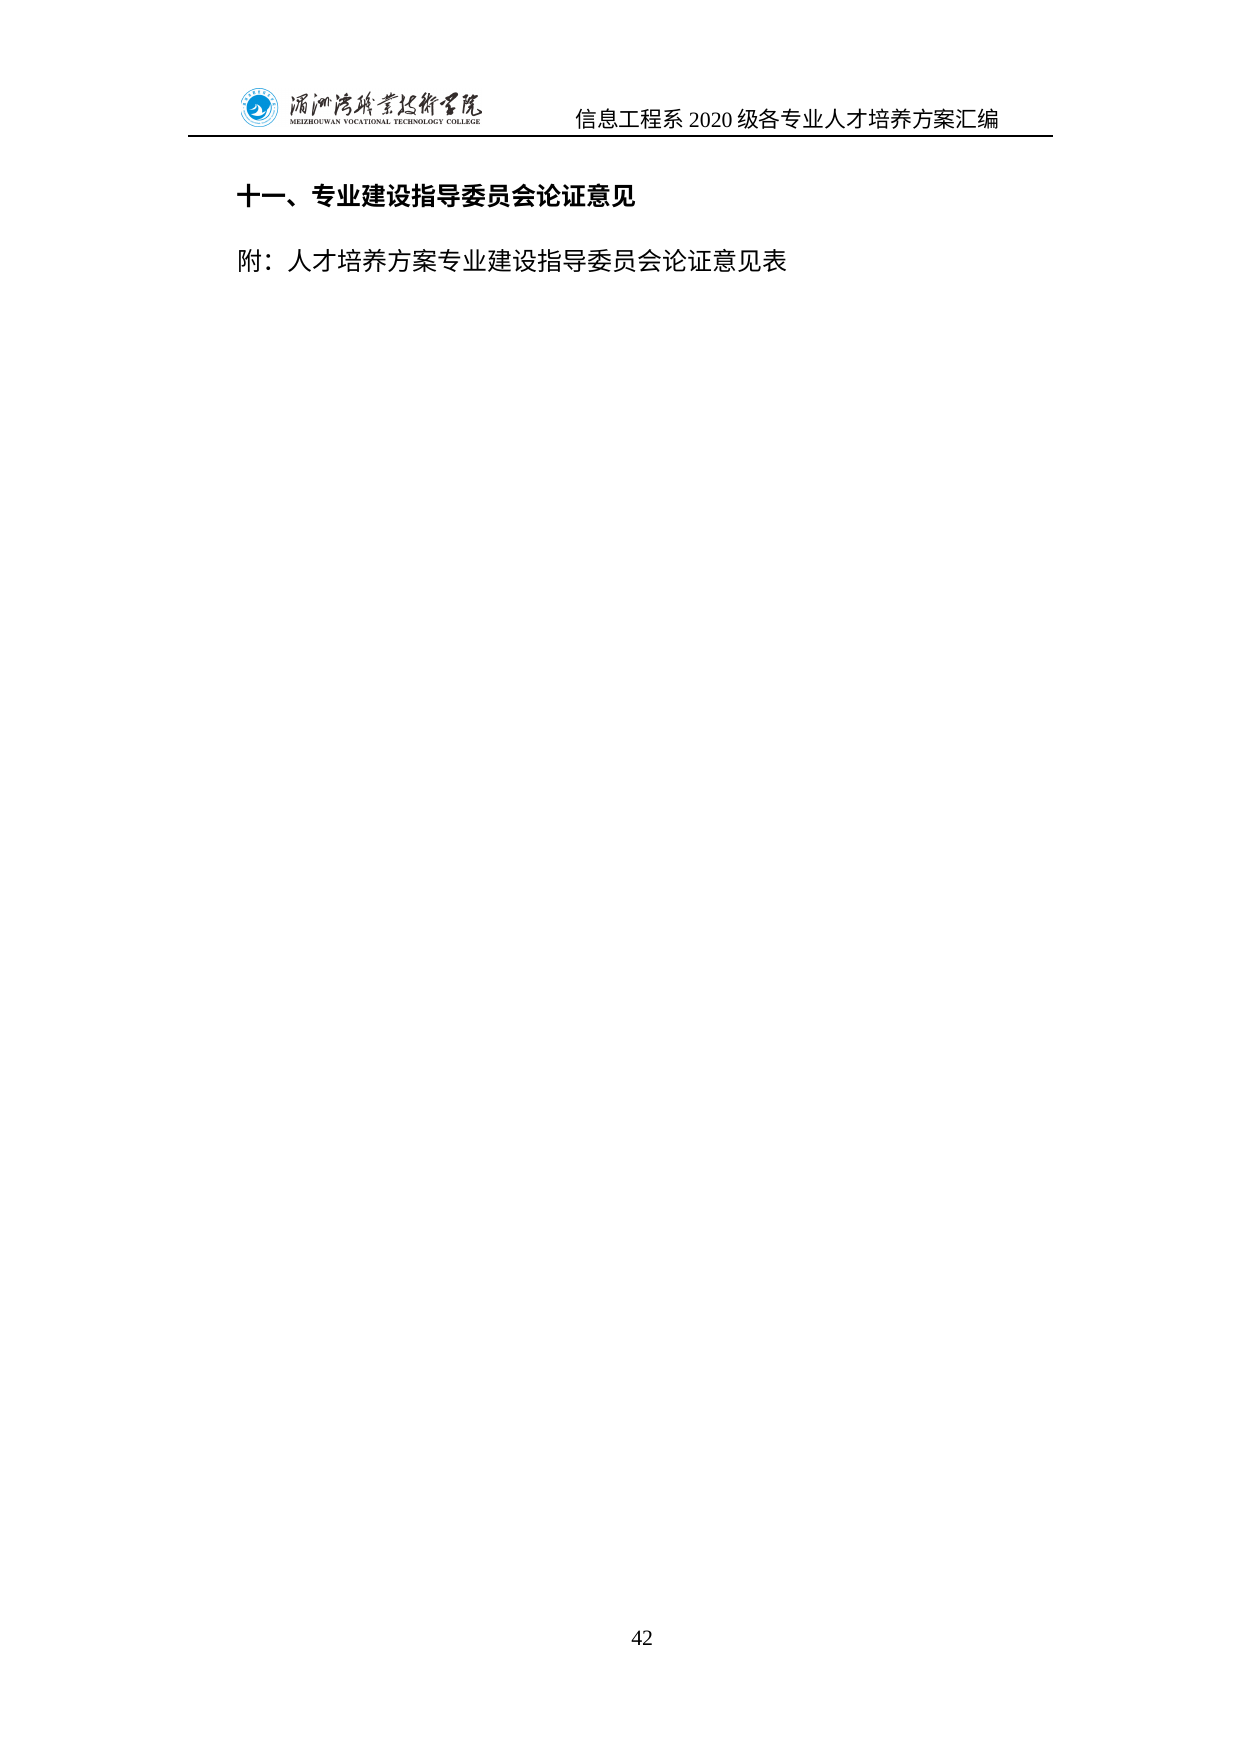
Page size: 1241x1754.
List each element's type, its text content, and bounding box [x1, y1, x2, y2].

text 十一、专业建设指导委员会论证意见 [187, 162, 1053, 227]
picture [241, 88, 482, 127]
text 附：人才培养方案专业建设指导委员会论证意见表 [187, 227, 1053, 292]
